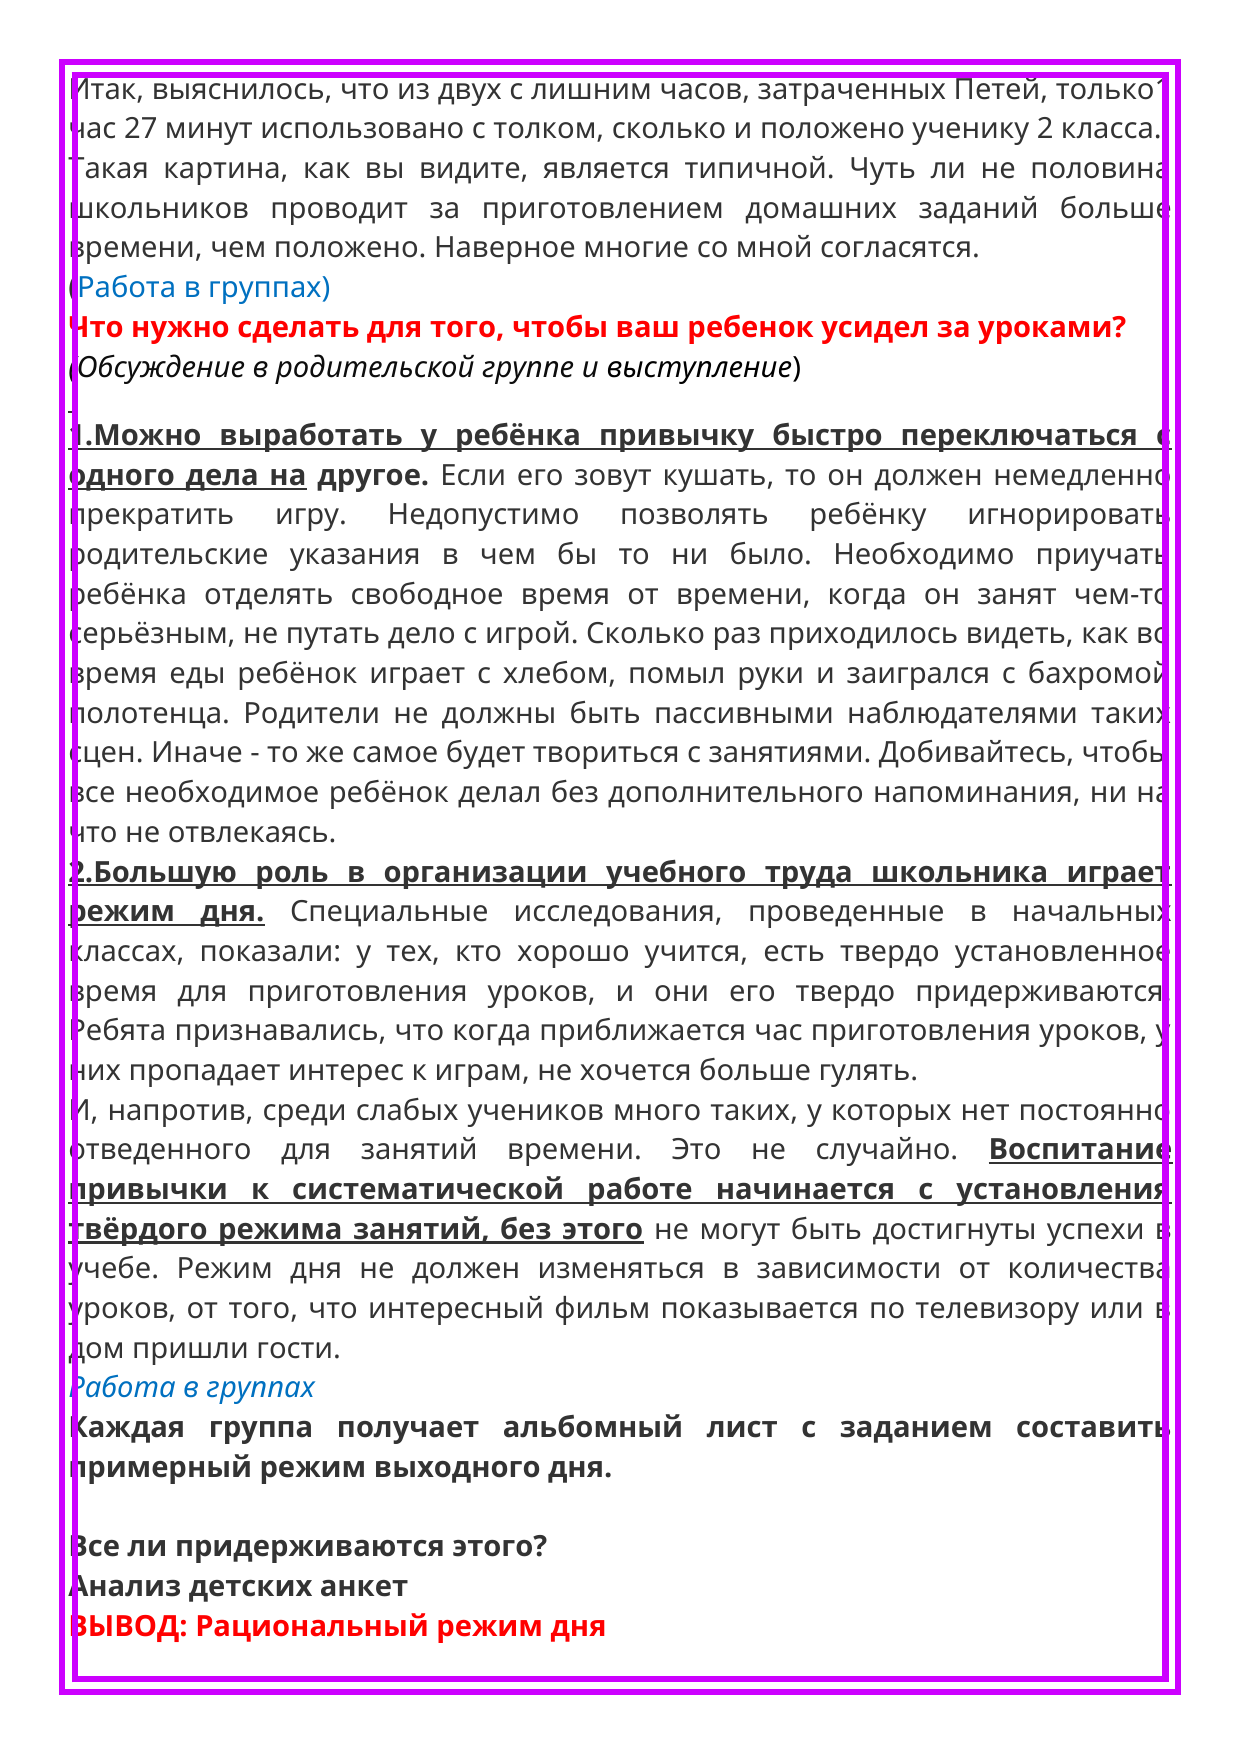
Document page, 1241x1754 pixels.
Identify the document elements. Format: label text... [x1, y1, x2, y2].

text И, напротив, среди слабых учеников много таких, у которых нет постоянно отведенного для занятий времени. Это не случайно. Воспитание привычки к систематической работе начинается с установления твёрдого режима занятий, без этого не могут быть достигнуты успехи в учебе. Режим дня не должен изменяться в зависимости от количества уроков, от того, что интересный фильм показывается по телевизору или в дом пришли гости. [78, 1204, 1162, 1367]
text 2.Большую роль в организации учебного труда школьника играет режим дня. Специальные исследования, проведенные в начальных классах, показали: у тех, кто хорошо учится, есть твердо установленное время для приготовления уроков, и они его твердо придерживаются. Ребята признавались, что когда приближается час приготовления уроков, у них пропадает интерес к играм, не хочется больше гулять. [78, 851, 1162, 884]
text Работа в группах [78, 1367, 1162, 1406]
text (Работа в группах) [78, 266, 1162, 306]
text Каждая группа получает альбомный лист с заданием составить примерный режим выходного дня. [78, 1406, 1162, 1486]
text И, напротив, среди слабых учеников много таких, у которых нет постоянно отведенного для занятий времени. Это не случайно. Воспитание привычки к систематической работе начинается с установления твёрдого режима занятий, без этого не могут быть достигнуты успехи в учебе. Режим дня не должен изменяться в зависимости от количества уроков, от того, что интересный фильм показывается по телевизору или в дом пришли гости. [78, 1089, 1162, 1202]
text 2.Большую роль в организации учебного труда школьника играет режим дня. Специальные исследования, проведенные в начальных классах, показали: у тех, кто хорошо учится, есть твердо установленное время для приготовления уроков, и они его твердо придерживаются. Ребята признавались, что когда приближается час приготовления уроков, у них пропадает интерес к играм, не хочется больше гулять. [78, 886, 1162, 1089]
text Все ли придерживаются этого? [78, 1526, 1162, 1565]
text Анализ детских анкет [78, 1565, 1162, 1605]
text 1.Можно выработать у ребёнка привычку быстро переключаться с одного дела на другое. Если его зовут кушать, то он должен немедленно прекратить игру. Недопустимо позволять ребёнку игнорировать родительские указания в чем бы то ни было. Необходимо приучать ребёнка отделять свободное время от времени, когда он занят чем-то серьёзным, не путать дело с игрой. Сколько раз приходилось видеть, как во время еды ребёнок играет с хлебом, помыл руки и заигрался с бахромой полотенца. Родители не должны быть пассивными наблюдателями таких сцен. Иначе - то же самое будет твориться с занятиями. Добивайтесь, чтобы все необходимое ребёнок делал без дополнительного напоминания, ни на что не отвлекаясь. [78, 450, 1162, 851]
text Что нужно сделать для того, чтобы ваш ребенок усидел за уроками? [78, 306, 1162, 346]
text Итак, выяснилось, что из двух с лишним часов, затраченных Петей, только1 час 27 минут использовано с толком, сколько и положено ученику 2 класса. [68, 68, 1172, 147]
text Такая картина, как вы видите, является типичной. Чуть ли не половина школьников проводит за приготовлением домашних заданий больше времени, чем положено. Наверное многие со мной согласятся. [78, 147, 1162, 266]
text (Обсуждение в родительской группе и выступление) [78, 346, 1162, 386]
text ВЫВОД: Рациональный режим дня [78, 1605, 1162, 1644]
